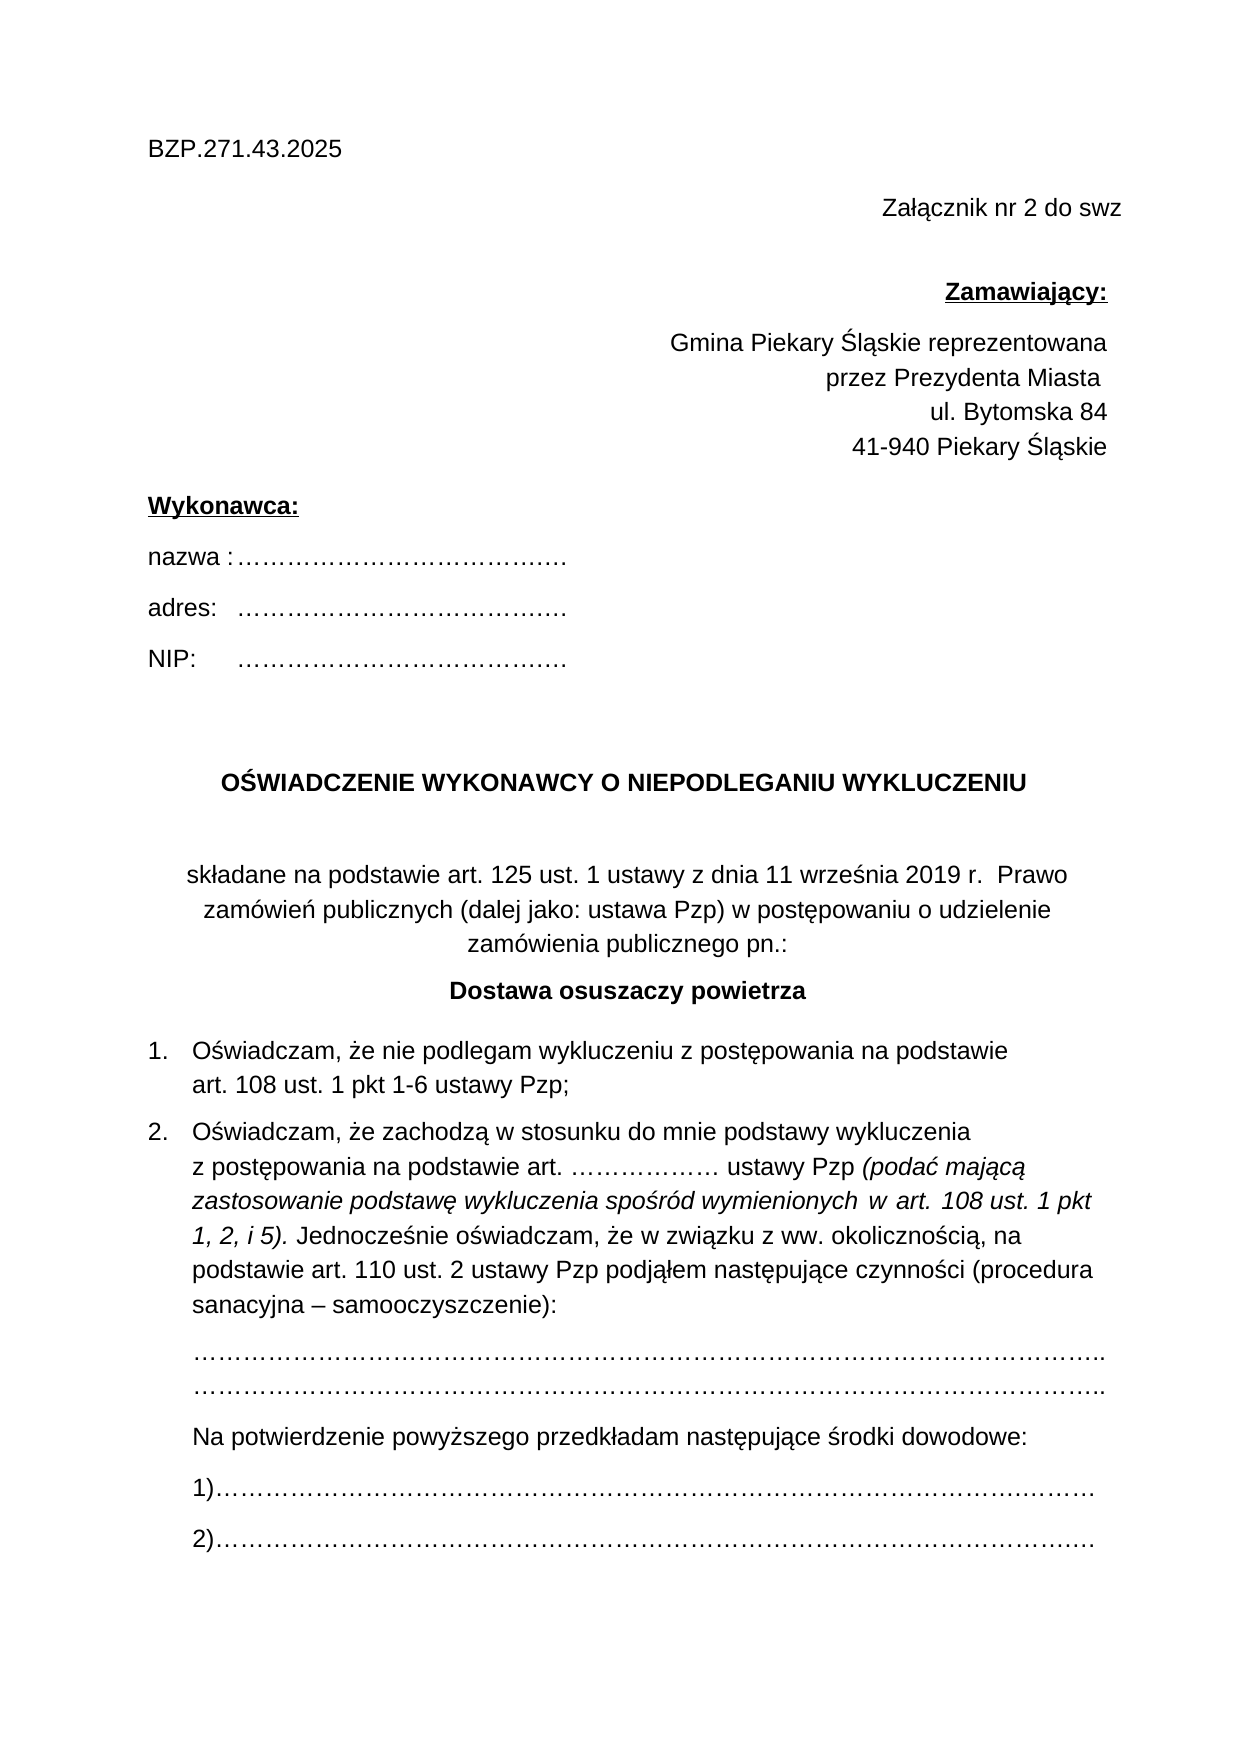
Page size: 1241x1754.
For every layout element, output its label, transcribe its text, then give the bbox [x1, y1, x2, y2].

text NIP: ……………………………….… [148, 644, 1107, 673]
text 1)…………………………………………………………………………………….……… [192, 1473, 1104, 1502]
text 2)………………………………………………………………………………………….… [192, 1524, 1104, 1553]
list Oświadczam, że nie podlegam wykluczeniu z postępowania na podstawie art. 108 ust. 1 pkt 1-6 ustawy Pzp; [148, 1036, 1107, 1099]
text Gmina Piekary Śląskie reprezentowana przez Prezydenta Miasta ul. Bytomska 84 41-940 Piekary Śląskie [635, 328, 1107, 460]
text ………………………………………………………………………………………………..……………………………………………………………………………………………….. [192, 1337, 1107, 1400]
text Na potwierdzenie powyższego przedkładam następujące środki dowodowe: [192, 1422, 1104, 1451]
text OŚWIADCZENIE WYKONAWCY O NIEPODLEGANIU WYKLUCZENIU [148, 767, 1107, 830]
text Dostawa osuszaczy powietrza [148, 976, 1107, 1005]
text adres: ……………………………….… [148, 593, 1107, 622]
text Wykonawca: [148, 491, 1107, 520]
list Oświadczam, że zachodzą w stosunku do mnie podstawy wykluczenia z postępowania na podstawie art. ……………… ustawy Pzp (podać mającą zastosowanie podstawę wykluczenia spośród wymienionych w art. 108 ust. 1 pkt 1, 2, i 5). Jednocześnie oświadczam, że w związku z ww. okolicznością, na podstawie art. 110 ust. 2 ustawy Pzp podjąłem następujące czynności (procedura sanacyjna – samooczyszczenie): [148, 1117, 1107, 1318]
text składane na podstawie art. 125 ust. 1 ustawy z dnia 11 września 2019 r. Prawo zamówień publicznych (dalej jako: ustawa Pzp) w postępowaniu o udzielenie zamówienia publicznego pn.: [148, 860, 1107, 958]
text nazwa : ……………………………….… [148, 542, 1107, 571]
text Zamawiający: [694, 277, 1107, 306]
